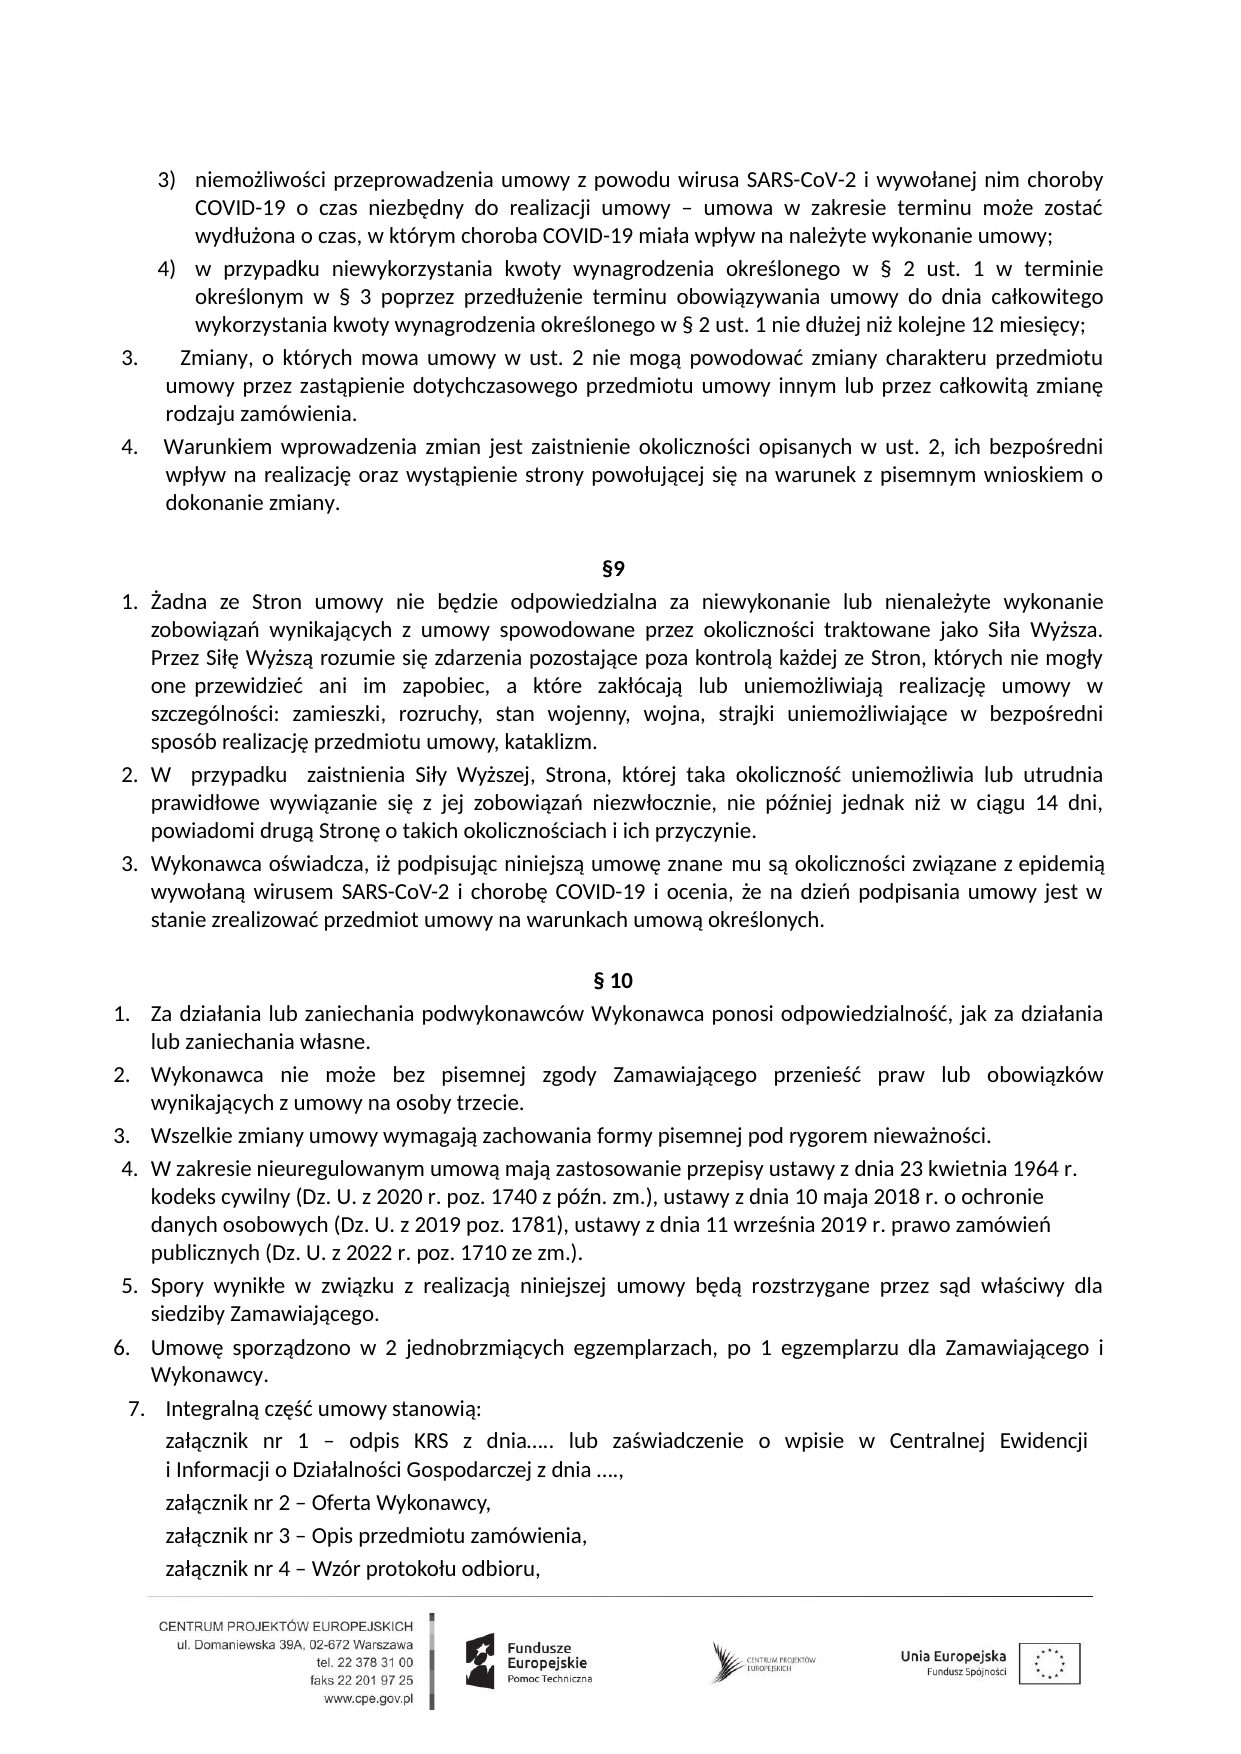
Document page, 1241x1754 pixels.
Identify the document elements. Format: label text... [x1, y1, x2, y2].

list w przypadku niewykorzystania kwoty wynagrodzenia określonego w § 2 ust. 1 w terminie określonym w § 3 poprzez przedłużenie terminu obowiązywania umowy do dnia całkowitego wykorzystania kwoty wynagrodzenia określonego w § 2 ust. 1 nie dłużej niż kolejne 12 miesięcy; [157, 254, 1105, 338]
list Wszelkie zmiany umowy wymagają zachowania formy pisemnej pod rygorem nieważności. [113, 1121, 1105, 1149]
list Żadna ze Stron umowy nie będzie odpowiedzialna za niewykonanie lub nienależyte wykonanie zobowiązań wynikających z umowy spowodowane przez okoliczności traktowane jako Siła Wyższa. Przez Siłę Wyższą rozumie się zdarzenia pozostające poza kontrolą każdej ze Stron, których nie mogły one przewidzieć ani im zapobiec, a które zakłócają lub uniemożliwiają realizację umowy w szczególności: zamieszki, rozruchy, stan wojenny, wojna, strajki uniemożliwiające w bezpośredni sposób realizację przedmiotu umowy, kataklizm. [121, 587, 1105, 755]
text §9 [121, 554, 1105, 582]
list Wykonawca oświadcza, iż podpisując niniejszą umowę znane mu są okoliczności związane z epidemią wywołaną wirusem SARS-CoV-2 i chorobę COVID-19 i ocenia, że na dzień podpisania umowy jest w stanie zrealizować przedmiot umowy na warunkach umową określonych. [121, 849, 1105, 933]
text załącznik nr 1 – odpis KRS z dnia….. lub zaświadczenie o wpisie w Centralnej Ewidencji i Informacji o Działalności Gospodarczej z dnia …., [165, 1427, 1105, 1483]
picture [147, 1596, 1093, 1710]
text 4. Warunkiem wprowadzenia zmian jest zaistnienie okoliczności opisanych w ust. 2, ich bezpośredni wpływ na realizację oraz wystąpienie strony powołującej się na warunek z pisemnym wnioskiem o dokonanie zmiany. [121, 432, 1105, 516]
list Za działania lub zaniechania podwykonawców Wykonawca ponosi odpowiedzialność, jak za działania lub zaniechania własne. [113, 999, 1105, 1055]
list W przypadku zaistnienia Siły Wyższej, Strona, której taka okoliczność uniemożliwia lub utrudnia prawidłowe wywiązanie się z jej zobowiązań niezwłocznie, nie później jednak niż w ciągu 14 dni, powiadomi drugą Stronę o takich okolicznościach i ich przyczynie. [121, 760, 1105, 844]
text 3. Zmiany, o których mowa umowy w ust. 2 nie mogą powodować zmiany charakteru przedmiotu umowy przez zastąpienie dotychczasowego przedmiotu umowy innym lub przez całkowitą zmianę rodzaju zamówienia. [121, 343, 1105, 427]
text załącznik nr 3 – Opis przedmiotu zamówienia, [165, 1521, 1105, 1549]
list Integralną część umowy stanowią: [128, 1394, 1105, 1422]
list W zakresie nieuregulowanym umową mają zastosowanie przepisy ustawy z dnia 23 kwietnia 1964 r. kodeks cywilny (Dz. U. z 2020 r. poz. 1740 z późn. zm.), ustawy z dnia 10 maja 2018 r. o ochronie danych osobowych (Dz. U. z 2019 poz. 1781), ustawy z dnia 11 września 2019 r. prawo zamówień publicznych (Dz. U. z 2022 r. poz. 1710 ze zm.). [121, 1154, 1105, 1267]
list niemożliwości przeprowadzenia umowy z powodu wirusa SARS-CoV-2 i wywołanej nim choroby COVID-19 o czas niezbędny do realizacji umowy – umowa w zakresie terminu może zostać wydłużona o czas, w którym choroba COVID-19 miała wpływ na należyte wykonanie umowy; [157, 165, 1105, 249]
list Umowę sporządzono w 2 jednobrzmiących egzemplarzach, po 1 egzemplarzu dla Zamawiającego i Wykonawcy. [113, 1333, 1105, 1389]
text załącznik nr 4 – Wzór protokołu odbioru, [165, 1554, 1105, 1582]
list Spory wynikłe w związku z realizacją niniejszej umowy będą rozstrzygane przez sąd właściwy dla siedziby Zamawiającego. [121, 1272, 1105, 1328]
text załącznik nr 2 – Oferta Wykonawcy, [165, 1488, 1105, 1516]
list Wykonawca nie może bez pisemnej zgody Zamawiającego przenieść praw lub obowiązków wynikających z umowy na osoby trzecie. [113, 1060, 1105, 1116]
text § 10 [121, 938, 1105, 994]
